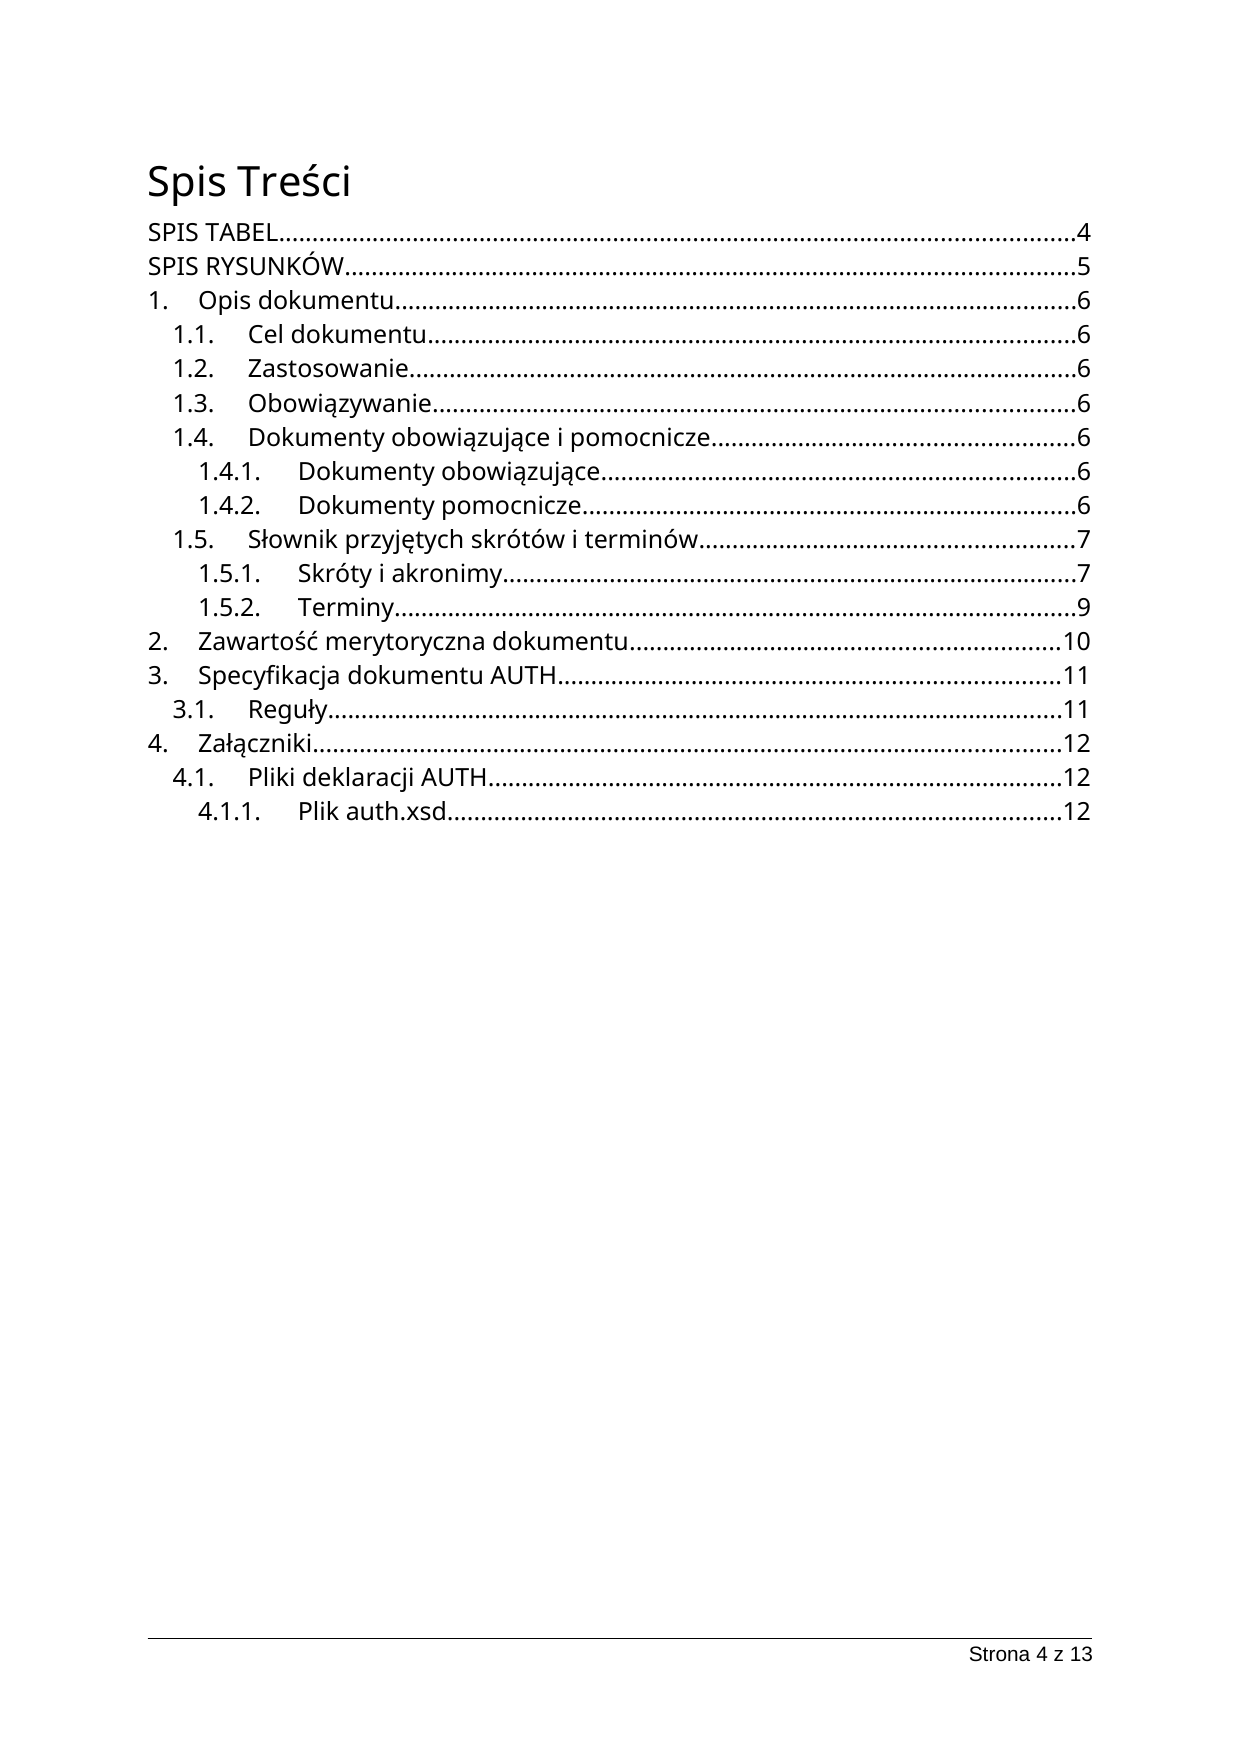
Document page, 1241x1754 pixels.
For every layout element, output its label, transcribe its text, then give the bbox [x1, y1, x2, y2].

text 1.5.1. Skróty i akronimy 7 [198, 556, 1092, 589]
text 1.4. Dokumenty obowiązujące i pomocnicze 6 [172, 419, 1092, 453]
text 1.4.1. Dokumenty obowiązujące 6 [198, 453, 1092, 487]
text 4.1.1. Plik auth.xsd 12 [198, 794, 1092, 828]
text Spis Treści [148, 152, 1092, 209]
text 1.1. Cel dokumentu 6 [172, 317, 1092, 351]
text 1. Opis dokumentu 6 [148, 283, 1092, 317]
text 1.5.2. Terminy 9 [198, 589, 1092, 624]
text 3.1. Reguły 11 [172, 692, 1092, 726]
text 4. Załączniki 12 [148, 726, 1092, 760]
text 3. Specyfikacja dokumentu AUTH 11 [148, 658, 1092, 692]
text SPIS RYSUNKÓW 5 [148, 249, 1092, 283]
text 2. Zawartość merytoryczna dokumentu 10 [148, 624, 1092, 658]
text 1.4.2. Dokumenty pomocnicze 6 [198, 487, 1092, 521]
text SPIS TABEL 4 [148, 215, 1092, 249]
text 1.2. Zastosowanie 6 [172, 351, 1092, 385]
text 1.3. Obowiązywanie 6 [172, 385, 1092, 419]
text 1.5. Słownik przyjętych skrótów i terminów 7 [172, 521, 1092, 556]
text 4.1. Pliki deklaracji AUTH 12 [172, 760, 1092, 794]
